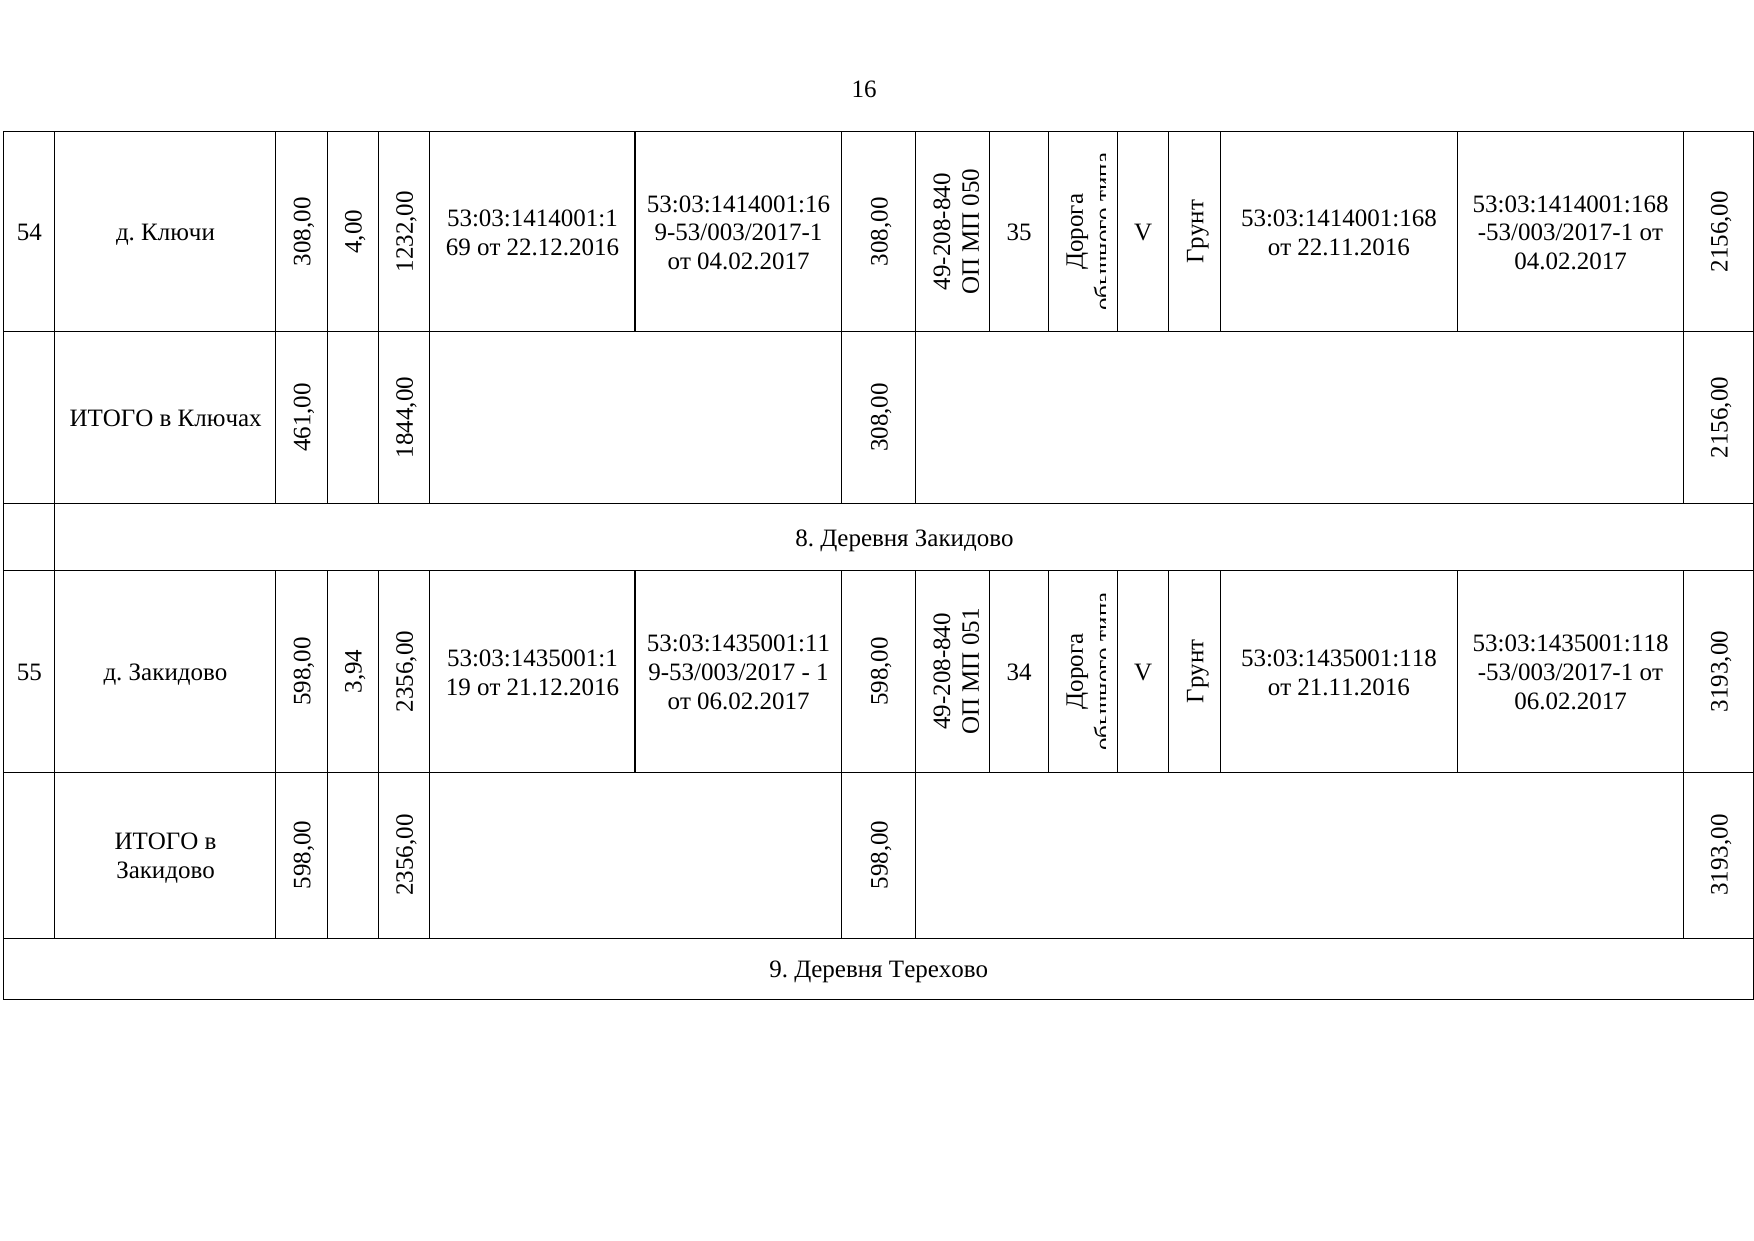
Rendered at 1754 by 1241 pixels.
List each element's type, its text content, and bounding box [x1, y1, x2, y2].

table_cell 3193,00 [1684, 773, 1753, 937]
table_cell 1844,00 [379, 332, 429, 503]
table_cell [4, 504, 54, 570]
table_cell 35 [990, 132, 1048, 331]
table_cell 49-208-840 ОП МП 050 [916, 132, 989, 331]
table_cell ИТОГО в Закидово [55, 773, 275, 937]
table_cell Грунт [1169, 132, 1220, 331]
table_cell [328, 332, 378, 503]
table_cell [4, 332, 54, 503]
table_cell 55 [4, 571, 54, 772]
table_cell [1049, 132, 1117, 331]
table_cell [916, 332, 1683, 503]
table_cell 4,00 [328, 132, 378, 331]
table_cell 598,00 [276, 773, 327, 937]
table_cell Дорога обычного типа [1049, 571, 1117, 772]
table_cell 598,00 [842, 773, 915, 937]
table_cell 2156,00 [1684, 132, 1753, 331]
table_cell 53:03:1414001:168 от 22.11.2016 [1221, 132, 1457, 331]
table_cell 1232,00 [379, 132, 429, 331]
table_cell V [1118, 571, 1168, 772]
table_cell 53:03:1414001:168-53/003/2017-1 от 04.02.2017 [1458, 132, 1683, 331]
table_cell 34 [990, 571, 1048, 772]
table_cell 3,94 [328, 571, 378, 772]
table_cell 598,00 [276, 571, 327, 772]
table_cell д. Ключи [55, 132, 275, 331]
table_cell [328, 773, 378, 937]
table_cell 53:03:1435001:119 от 21.12.2016 [430, 571, 634, 772]
table_cell 9. Деревня Терехово [4, 939, 1753, 998]
table_cell 308,00 [842, 332, 915, 503]
table_cell [430, 773, 841, 937]
table_cell 2356,00 [379, 773, 429, 937]
table_cell 461,00 [276, 332, 327, 503]
table_cell 53:03:1435001:118-53/003/2017-1 от 06.02.2017 [1458, 571, 1683, 772]
table_cell 2156,00 [1684, 332, 1753, 503]
table_cell ИТОГО в Ключах [55, 332, 275, 503]
table_cell 308,00 [276, 132, 327, 331]
table_cell 8. Деревня Закидово [55, 504, 1753, 570]
table_cell 53:03:1414001:169-53/003/2017-1 от 04.02.2017 [636, 132, 841, 331]
table_cell 53:03:1435001:119-53/003/2017 - 1 от 06.02.2017 [636, 571, 841, 772]
table_cell 53:03:1414001:169 от 22.12.2016 [430, 132, 634, 331]
table_cell Грунт [1169, 571, 1220, 772]
table_cell [4, 773, 54, 937]
table_cell д. Закидово [55, 571, 275, 772]
table_cell V [1118, 132, 1168, 331]
table_cell 598,00 [842, 571, 915, 772]
table_cell 49-208-840 ОП МП 051 [916, 571, 989, 772]
table_cell 308,00 [842, 132, 915, 331]
table_cell 2356,00 [379, 571, 429, 772]
table_cell 54 [4, 132, 54, 331]
table_cell [916, 773, 1683, 937]
table_cell 3193,00 [1684, 571, 1753, 772]
table_cell [430, 332, 841, 503]
table_cell 53:03:1435001:118 от 21.11.2016 [1221, 571, 1457, 772]
